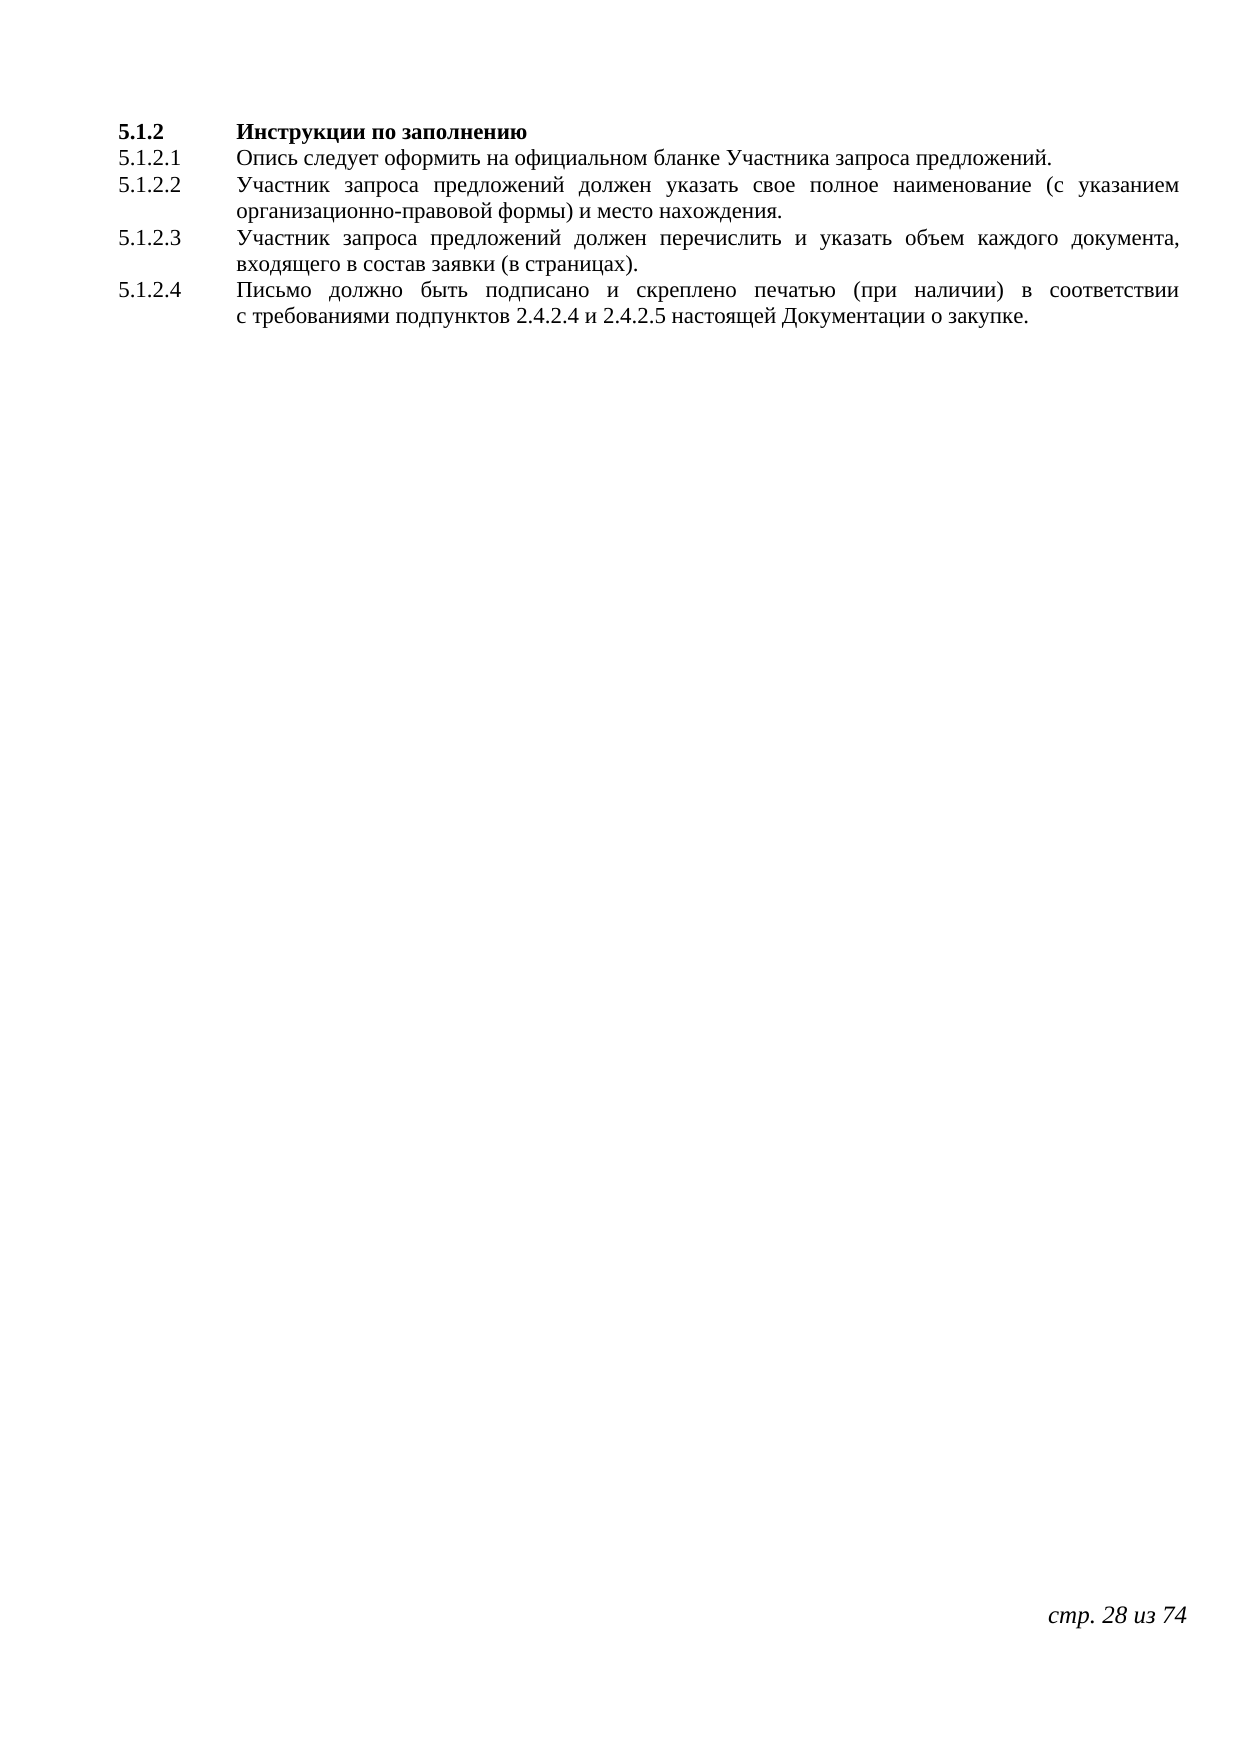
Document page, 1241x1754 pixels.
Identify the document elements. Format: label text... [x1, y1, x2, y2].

list Инструкции по заполнению [118, 118, 1181, 144]
list Опись следует оформить на официальном бланке Участника запроса предложений. [118, 144, 1181, 171]
list Письмо должно быть подписано и скреплено печатью (при наличии) в соответствии с требованиями подпунктов 2.4.2.4 и 2.4.2.5 настоящей Документации о закупке. [118, 276, 1181, 329]
list Участник запроса предложений должен указать свое полное наименование (с указанием организационно-правовой формы) и место нахождения. [118, 171, 1181, 223]
list Участник запроса предложений должен перечислить и указать объем каждого документа, входящего в состав заявки (в страницах). [118, 223, 1181, 276]
